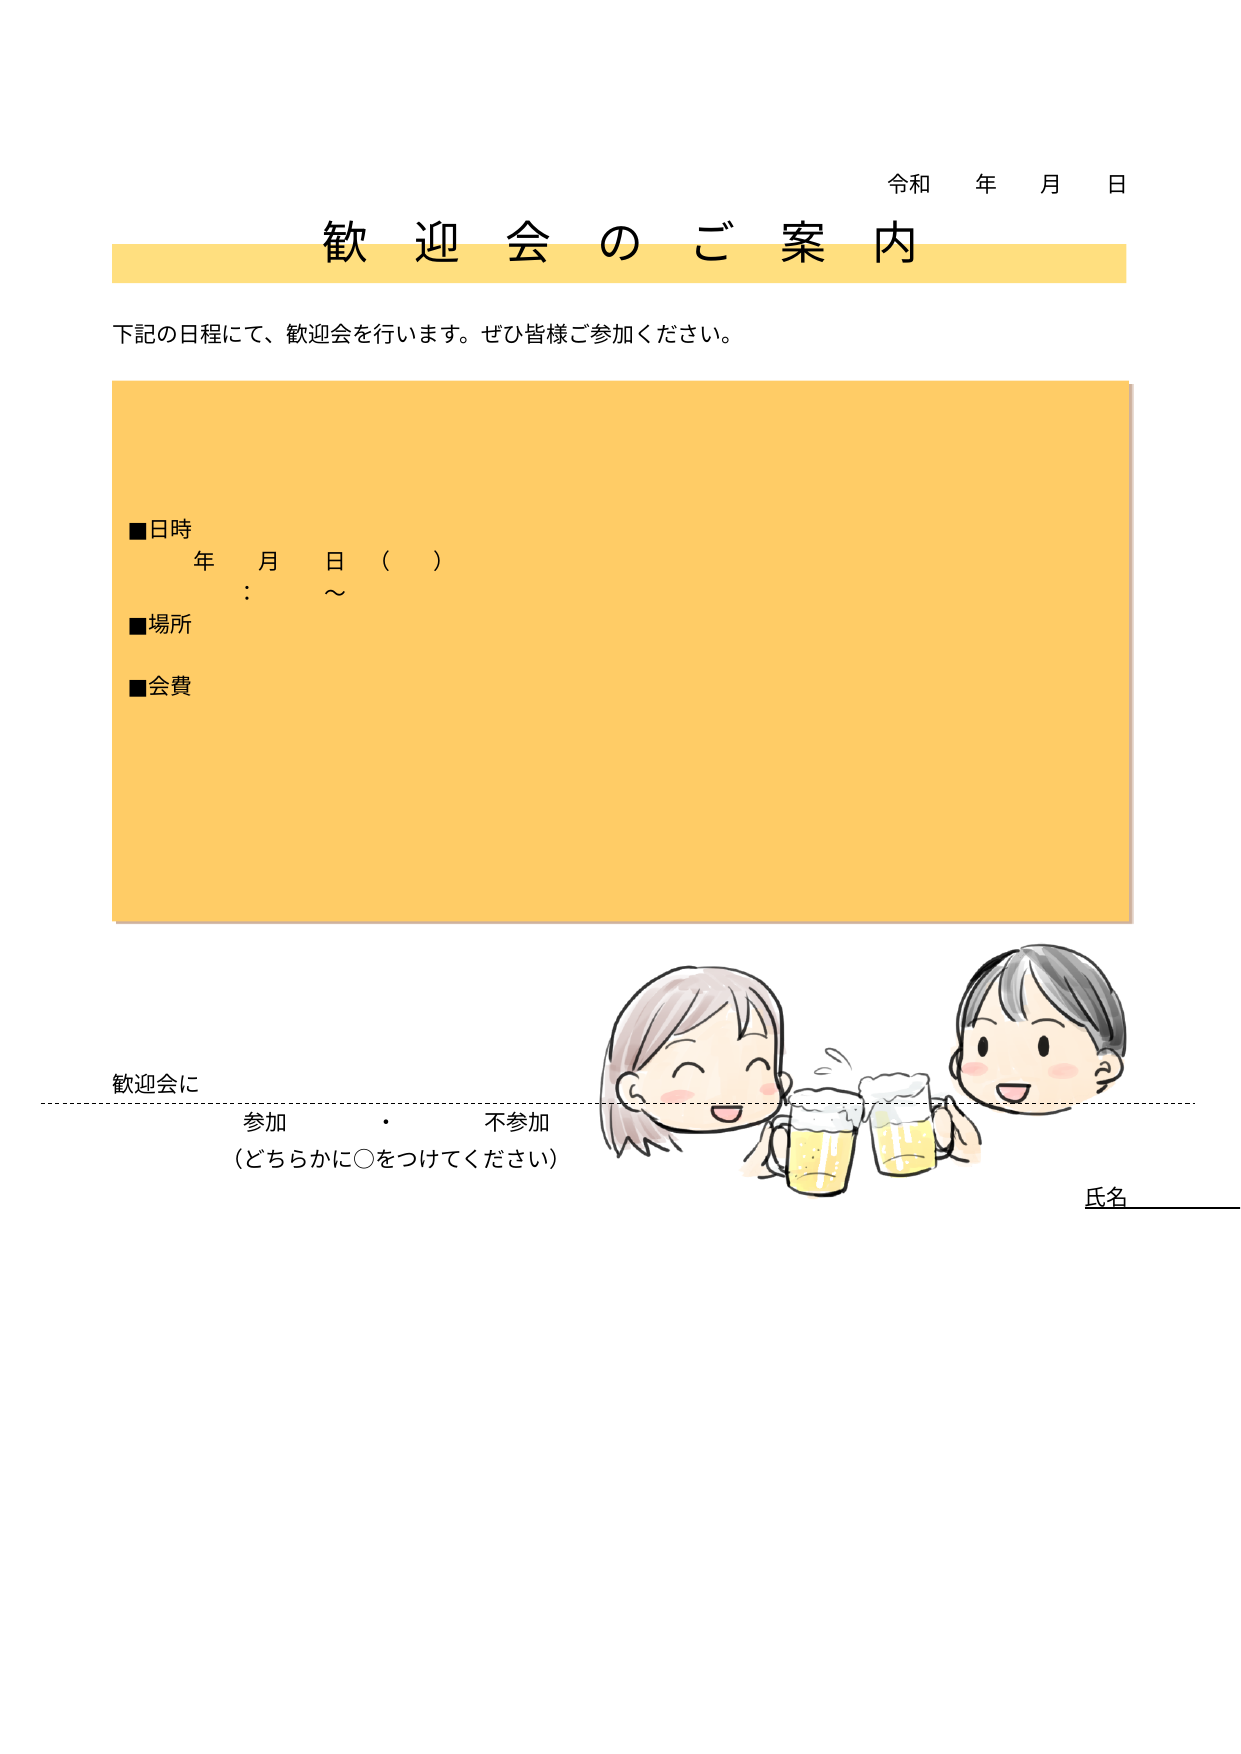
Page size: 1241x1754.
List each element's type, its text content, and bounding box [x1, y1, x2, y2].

text 令和 年 月 日 [112, 164, 1128, 202]
text （どちらかに○をつけてください） [112, 1139, 596, 1177]
picture [596, 936, 1143, 1208]
text 歓迎会に [112, 1064, 596, 1102]
text 氏名 [112, 1177, 1128, 1214]
text 下記の日程にて、歓迎会を行います。ぜひ皆様ご参加ください。 [112, 314, 1128, 352]
text 歓 迎 会 の ご 案 内 [112, 202, 1128, 277]
text 参加 ・ 不参加 [112, 1102, 596, 1139]
